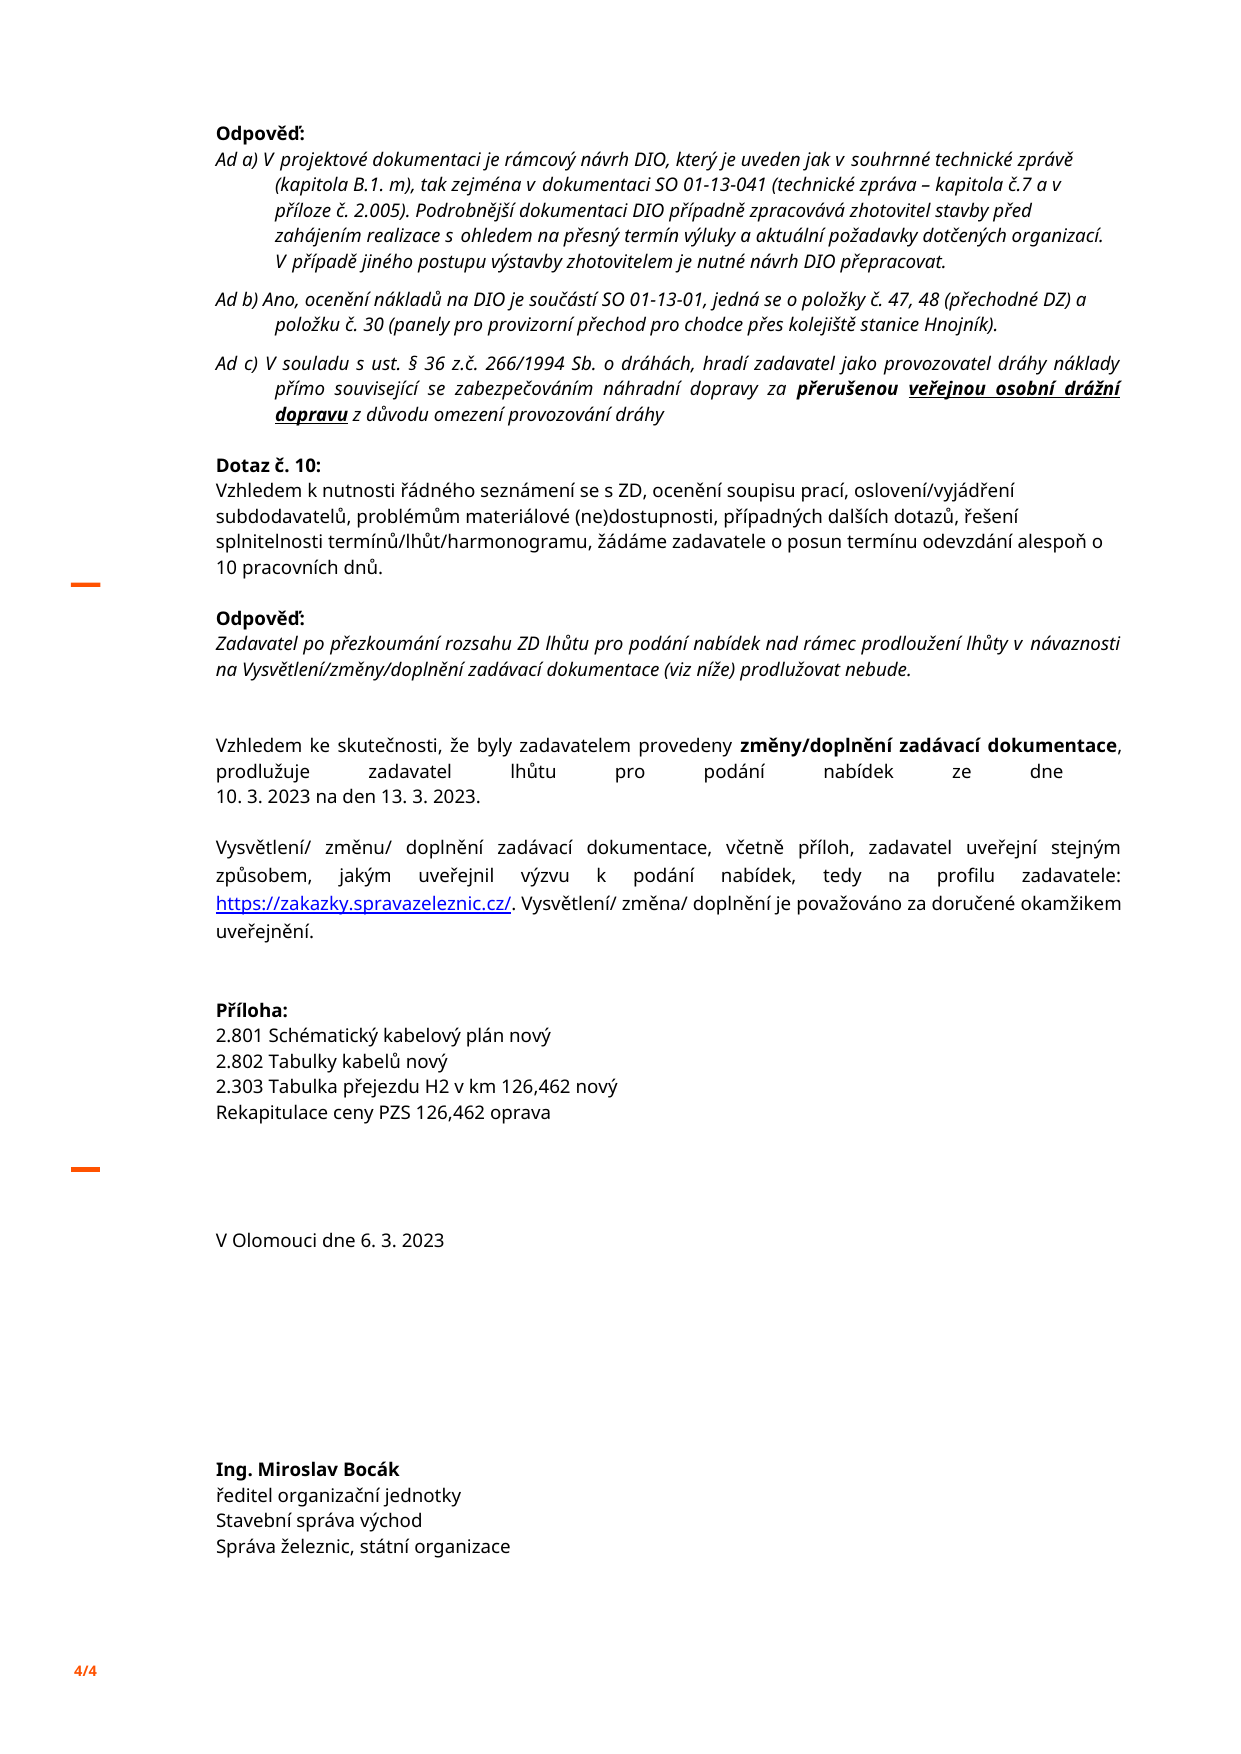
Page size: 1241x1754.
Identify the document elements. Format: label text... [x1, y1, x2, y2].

text Vzhledem ke skutečnosti, že byly zadavatelem provedeny změny/doplnění zadávací dokumentace, prodlužuje zadavatel lhůtu pro podání nabídek ze dne 10. 3. 2023 na den 13. 3. 2023. [216, 733, 1122, 809]
text ředitel organizační jednotky [216, 1482, 1122, 1508]
text Správa železnic, státní organizace [216, 1533, 1122, 1559]
text V Olomouci dne 6. 3. 2023 [216, 1227, 1122, 1252]
text 2.303 Tabulka přejezdu H2 v km 126,462 nový [216, 1074, 1122, 1099]
text Vysvětlení/ změnu/ doplnění zadávací dokumentace, včetně příloh, zadavatel uveřejní stejným způsobem, jakým uveřejnil výzvu k podání nabídek, tedy na profilu zadavatele: https://zakazky.spravazeleznic.cz/. Vysvětlení/ změna/ doplnění je považováno za doručené okamžikem uveřejnění. [216, 835, 1122, 944]
text Vzhledem k nutnosti řádného seznámení se s ZD, ocenění soupisu prací, oslovení/vyjádření subdodavatelů, problémům materiálové (ne)dostupnosti, případných dalších dotazů, řešení splnitelnosti termínů/lhůt/harmonogramu, žádáme zadavatele o posun termínu odevzdání alespoň o 10 pracovních dnů. [216, 477, 1122, 579]
text Ad a) V projektové dokumentaci je rámcový návrh DIO, který je uveden jak v souhrnné technické zprávě (kapitola B.1. m), tak zejména v dokumentaci SO 01-13-041 (technické zpráva – kapitola č.7 a v příloze č. 2.005). Podrobnější dokumentaci DIO případně zpracovává zhotovitel stavby před zahájením realizace s ohledem na přesný termín výluky a aktuální požadavky dotčených organizací. V případě jiného postupu výstavby zhotovitelem je nutné návrh DIO přepracovat. [216, 146, 1122, 274]
text Odpověď: [216, 605, 1122, 631]
text Ad c) V souladu s ust. § 36 z.č. 266/1994 Sb. o dráhách, hradí zadavatel jako provozovatel dráhy náklady přímo související se zabezpečováním náhradní dopravy za přerušenou veřejnou osobní drážní dopravu z důvodu omezení provozování dráhy [216, 350, 1122, 426]
text Dotaz č. 10: [216, 452, 1122, 477]
text Ad b) Ano, ocenění nákladů na DIO je součástí SO 01-13-01, jedná se o položky č. 47, 48 (přechodné DZ) a položku č. 30 (panely pro provizorní přechod pro chodce přes kolejiště stanice Hnojník). [216, 286, 1122, 337]
text Zadavatel po přezkoumání rozsahu ZD lhůtu pro podání nabídek nad rámec prodloužení lhůty v návaznosti na Vysvětlení/změny/doplnění zadávací dokumentace (viz níže) prodlužovat nebude. [216, 631, 1122, 682]
text Rekapitulace ceny PZS 126,462 oprava [216, 1099, 1122, 1125]
text 2.802 Tabulky kabelů nový [216, 1048, 1122, 1074]
text Ing. Miroslav Bocák [216, 1457, 1122, 1482]
text 2.801 Schématický kabelový plán nový [216, 1023, 1122, 1048]
text Odpověď: [216, 121, 1122, 146]
text Příloha: [216, 997, 1122, 1023]
text Stavební správa východ [216, 1508, 1122, 1533]
